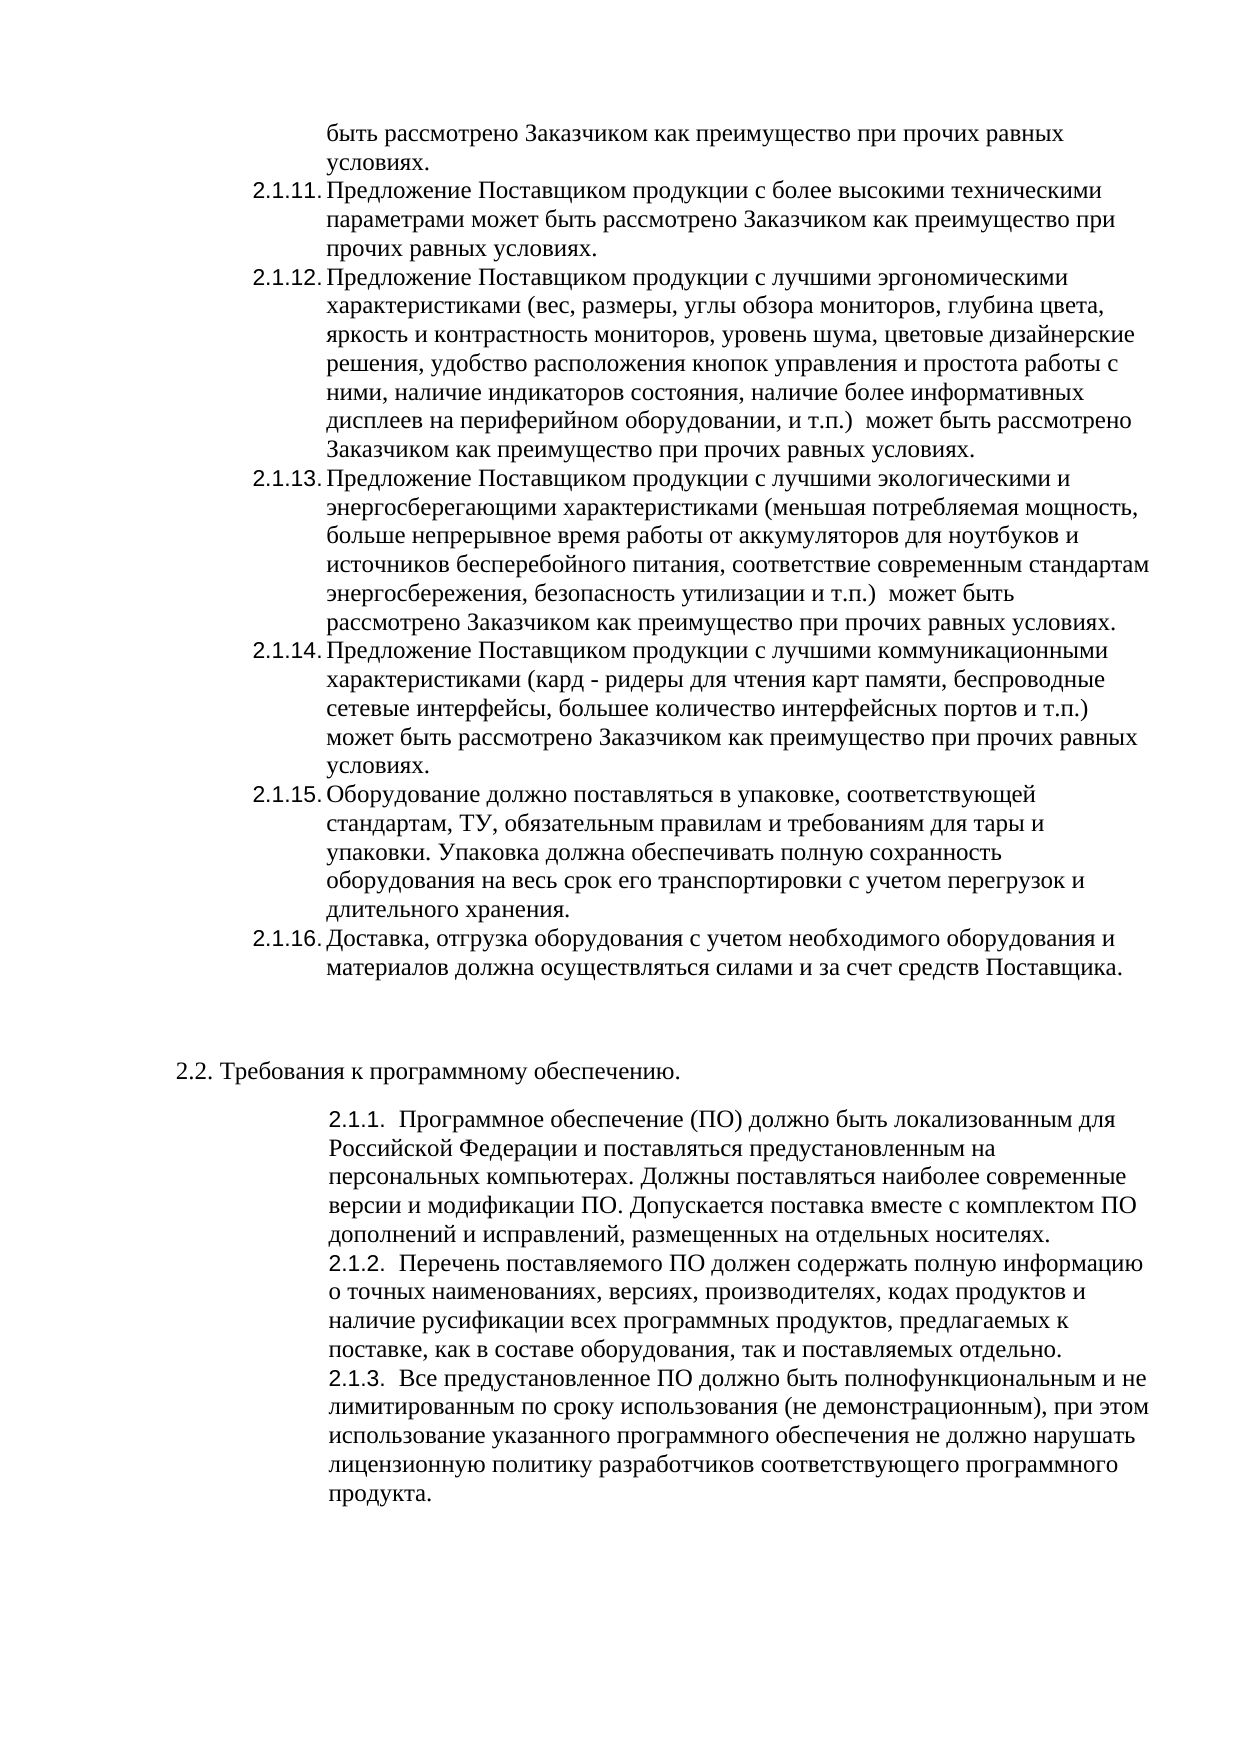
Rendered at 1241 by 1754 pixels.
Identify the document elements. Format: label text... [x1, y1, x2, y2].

list Предложение Поставщиком продукции с лучшими коммуникационными характеристиками (кард - ридеры для чтения карт памяти, беспроводные сетевые интерфейсы, большее количество интерфейсных портов и т.п.) может быть рассмотрено Заказчиком как преимущество при прочих равных условиях. [252, 636, 1152, 779]
list Программное обеспечение (ПО) должно быть локализованным для Российской Федерации и поставляться предустановленным на персональных компьютерах. Должны поставляться наиболее современные версии и модификации ПО. Допускается поставка вместе с комплектом ПО дополнений и исправлений, размещенных на отдельных носителях. [328, 1104, 1152, 1248]
list Доставка, отгрузка оборудования с учетом необходимого оборудования и материалов должна осуществляться силами и за счет средств Поставщика. [252, 923, 1152, 981]
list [252, 118, 1152, 176]
list Оборудование должно поставляться в упаковке, соответствующей стандартам, ТУ, обязательным правилам и требованиям для тары и упаковки. Упаковка должна обеспечивать полную сохранность оборудования на весь срок его транспортировки с учетом перегрузок и длительного хранения. [252, 779, 1152, 923]
list Предложение Поставщиком продукции с лучшими экологическими и энергосберегающими характеристиками (меньшая потребляемая мощность, больше непрерывное время работы от аккумуляторов для ноутбуков и источников бесперебойного питания, соответствие современным стандартам энергосбережения, безопасность утилизации и т.п.) может быть рассмотрено Заказчиком как преимущество при прочих равных условиях. [252, 463, 1152, 636]
list Предложение Поставщиком продукции с лучшими эргономическими характеристиками (вес, размеры, углы обзора мониторов, глубина цвета, яркость и контрастность мониторов, уровень шума, цветовые дизайнерские решения, удобство расположения кнопок управления и простота работы с ними, наличие индикаторов состояния, наличие более информативных дисплеев на периферийном оборудовании, и т.п.) может быть рассмотрено Заказчиком как преимущество при прочих равных условиях. [252, 262, 1152, 463]
list Перечень поставляемого ПО должен содержать полную информацию о точных наименованиях, версиях, производителях, кодах продуктов и наличие русификации всех программных продуктов, предлагаемых к поставке, как в составе оборудования, так и поставляемых отдельно. [328, 1248, 1152, 1363]
list Все предустановленное ПО должно быть полнофункциональным и не лимитированным по сроку использования (не демонстрационным), при этом использование указанного программного обеспечения не должно нарушать лицензионную политику разработчиков соответствующего программного продукта. [328, 1363, 1152, 1506]
list Предложение Поставщиком продукции с более высокими техническими параметрами может быть рассмотрено Заказчиком как преимущество при прочих равных условиях. [252, 176, 1152, 262]
text 2.2. Требования к программному обеспечению. [176, 1056, 1152, 1085]
